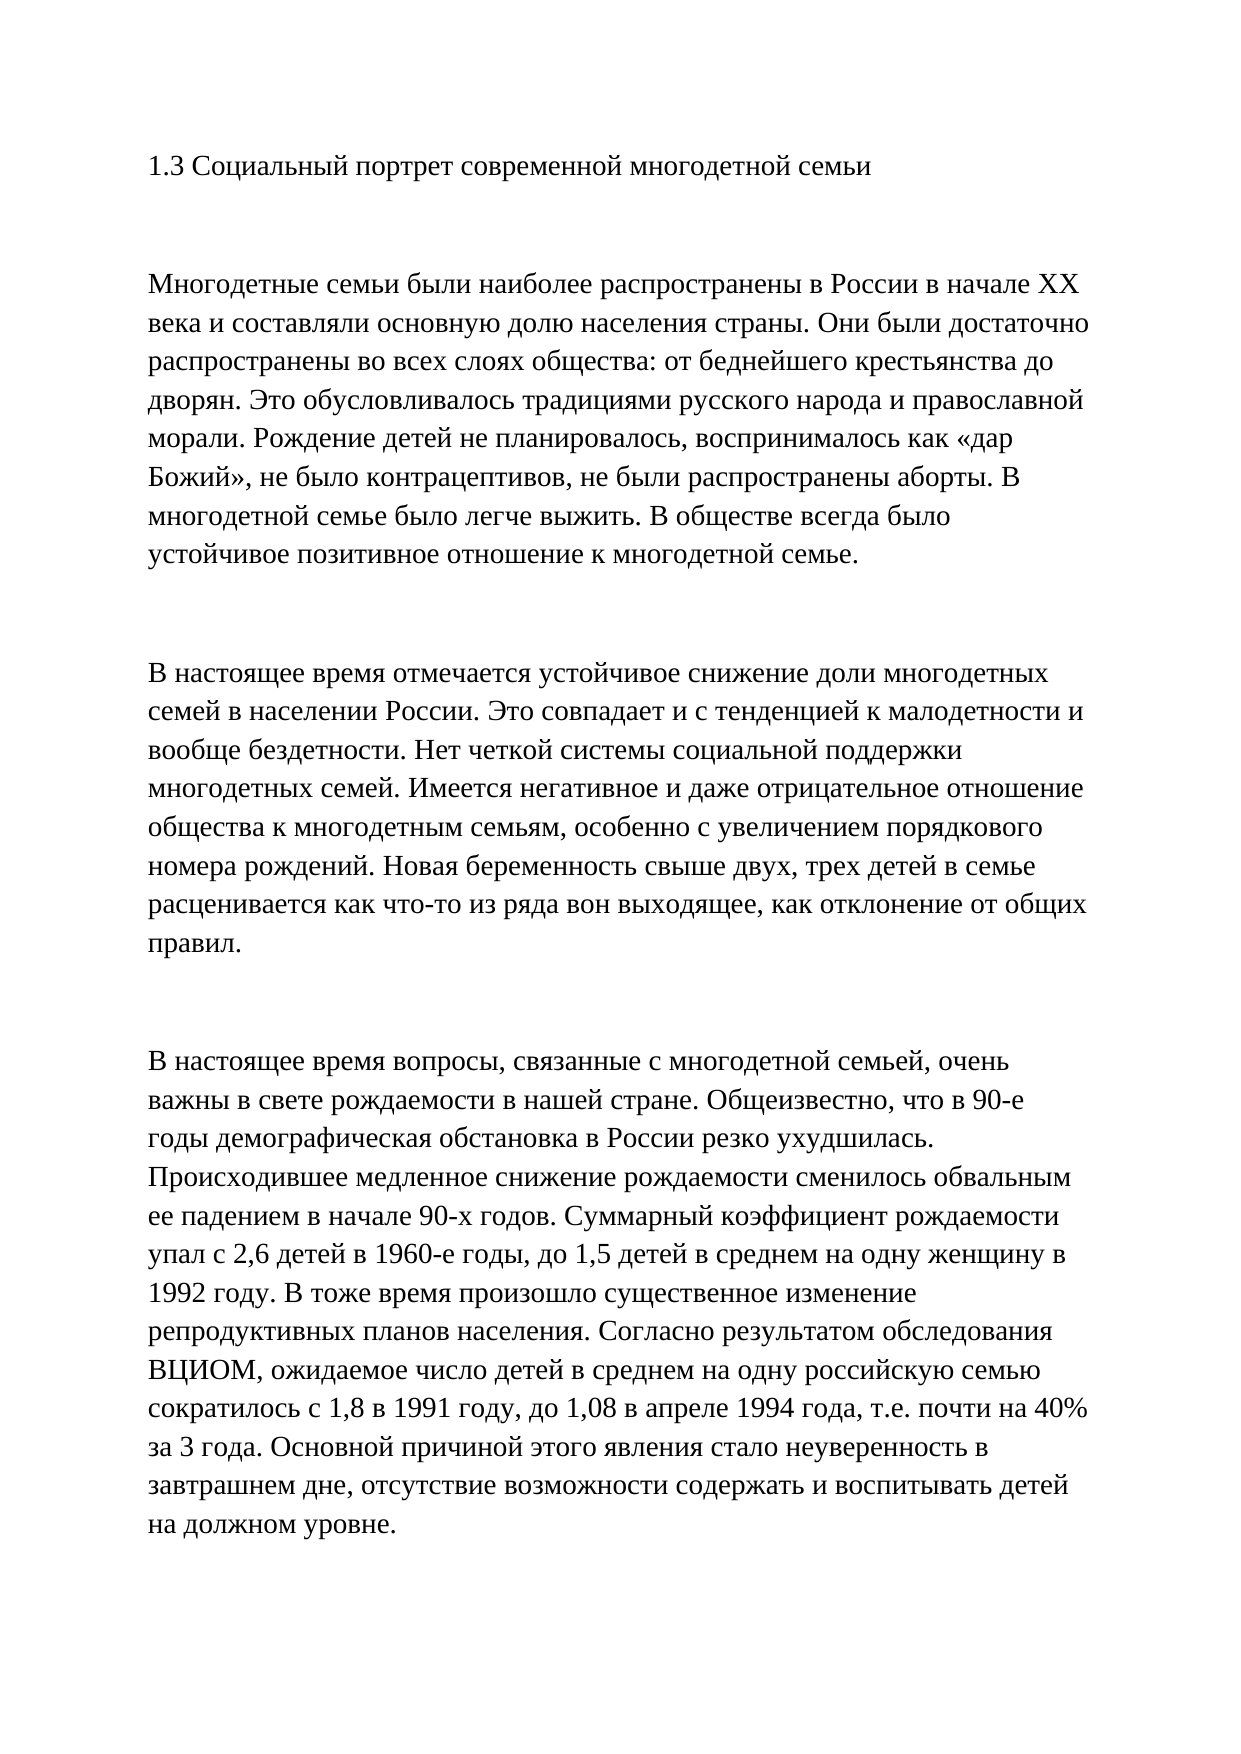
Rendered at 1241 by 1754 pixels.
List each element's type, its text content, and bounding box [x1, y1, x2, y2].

text В настоящее время вопросы, связанные с многодетной семьей, очень важны в свете рождаемости в нашей стране. Общеизвестно, что в 90-е годы демографическая обстановка в России резко ухудшилась. Происходившее медленное снижение рождаемости сменилось обвальным ее падением в начале 90-х годов. Суммарный коэффициент рождаемости упал с 2,6 детей в 1960-е годы, до 1,5 детей в среднем на одну женщину в 1992 году. В тоже время произошло существенное изменение репродуктивных планов населения. Согласно результатом обследования ВЦИОМ, ожидаемое число детей в среднем на одну российскую семью сократилось с 1,8 в 1991 году, до 1,08 в апреле 1994 года, т.е. почти на 40% за 3 года. Основной причиной этого явления стало неуверенность в завтрашнем дне, отсутствие возможности содержать и воспитывать детей на должном уровне. [148, 1043, 1093, 1539]
text Многодетные семьи были наиболее распространены в России в начале ХХ века и составляли основную долю населения страны. Они были достаточно распространены во всех слоях общества: от беднейшего крестьянства до дворян. Это обусловливалось традициями русского народа и православной морали. Рождение детей не планировалось, воспринималось как «дар Божий», не было контрацептивов, не были распространены аборты. В многодетной семье было легче выжить. В обществе всегда было устойчивое позитивное отношение к многодетной семье. [148, 266, 1093, 570]
text 1.3 Социальный портрет современной многодетной семьи [148, 148, 1093, 181]
text В настоящее время отмечается устойчивое снижение доли многодетных семей в населении России. Это совпадает и с тенденцией к малодетности и вообще бездетности. Нет четкой системы социальной поддержки многодетных семей. Имеется негативное и даже отрицательное отношение общества к многодетным семьям, особенно с увеличением порядкового номера рождений. Новая беременность свыше двух, трех детей в семье расценивается как что-то из ряда вон выходящее, как отклонение от общих правил. [148, 655, 1093, 958]
